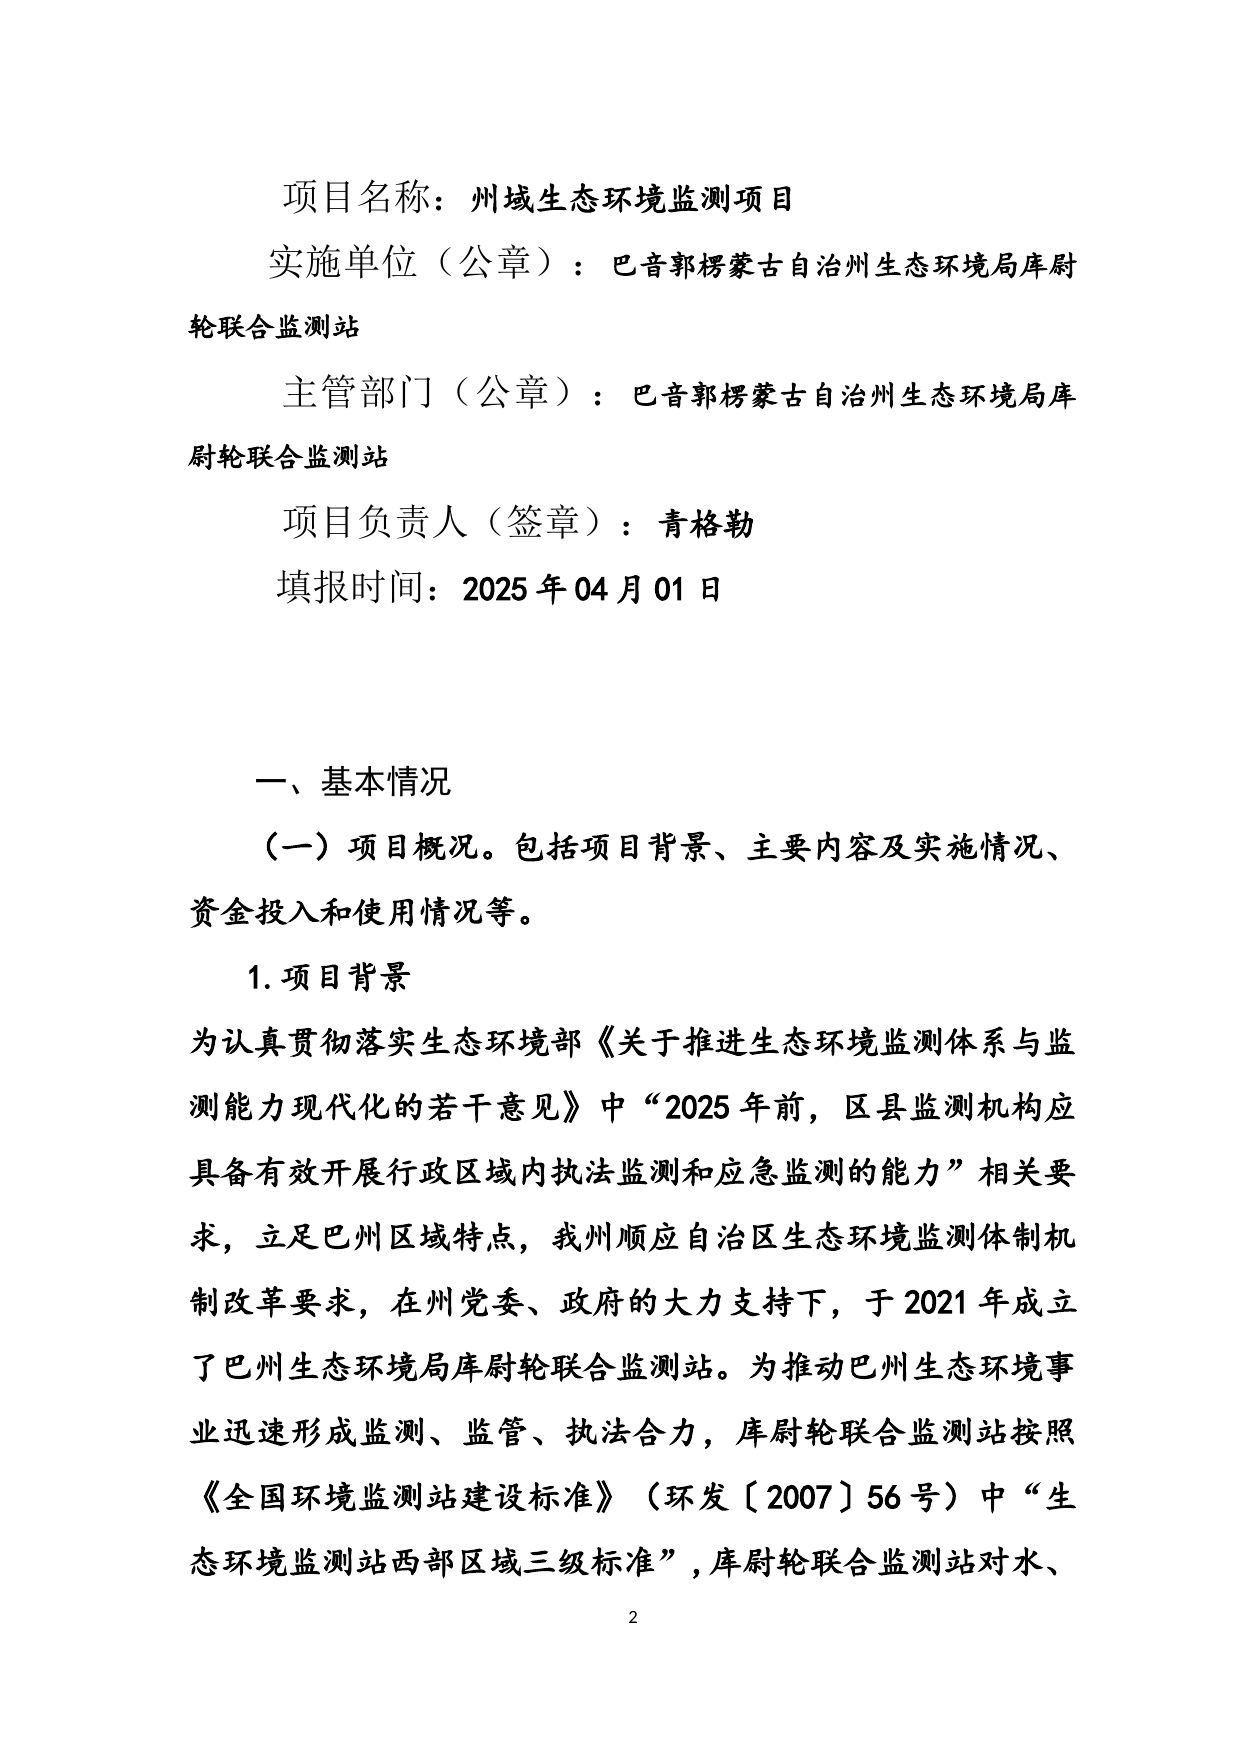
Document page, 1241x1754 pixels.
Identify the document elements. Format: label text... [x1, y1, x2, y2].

text 项目负责人（签章）：青格勒 [187, 487, 1078, 552]
text 项目名称：州域生态环境监测项目 [187, 162, 1078, 227]
text 填报时间：2025年04月01日 [216, 552, 1078, 617]
text 实施单位（公章）：巴音郭楞蒙古自治州生态环境局库尉轮联合监测站 [187, 227, 1078, 357]
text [187, 942, 1078, 1592]
text （一）项目概况。包括项目背景、主要内容及实施情况、资金投入和使用情况等。 [187, 812, 1078, 942]
text 主管部门（公章）：巴音郭楞蒙古自治州生态环境局库尉轮联合监测站 [187, 357, 1078, 487]
text 一、基本情况 [187, 747, 1078, 812]
